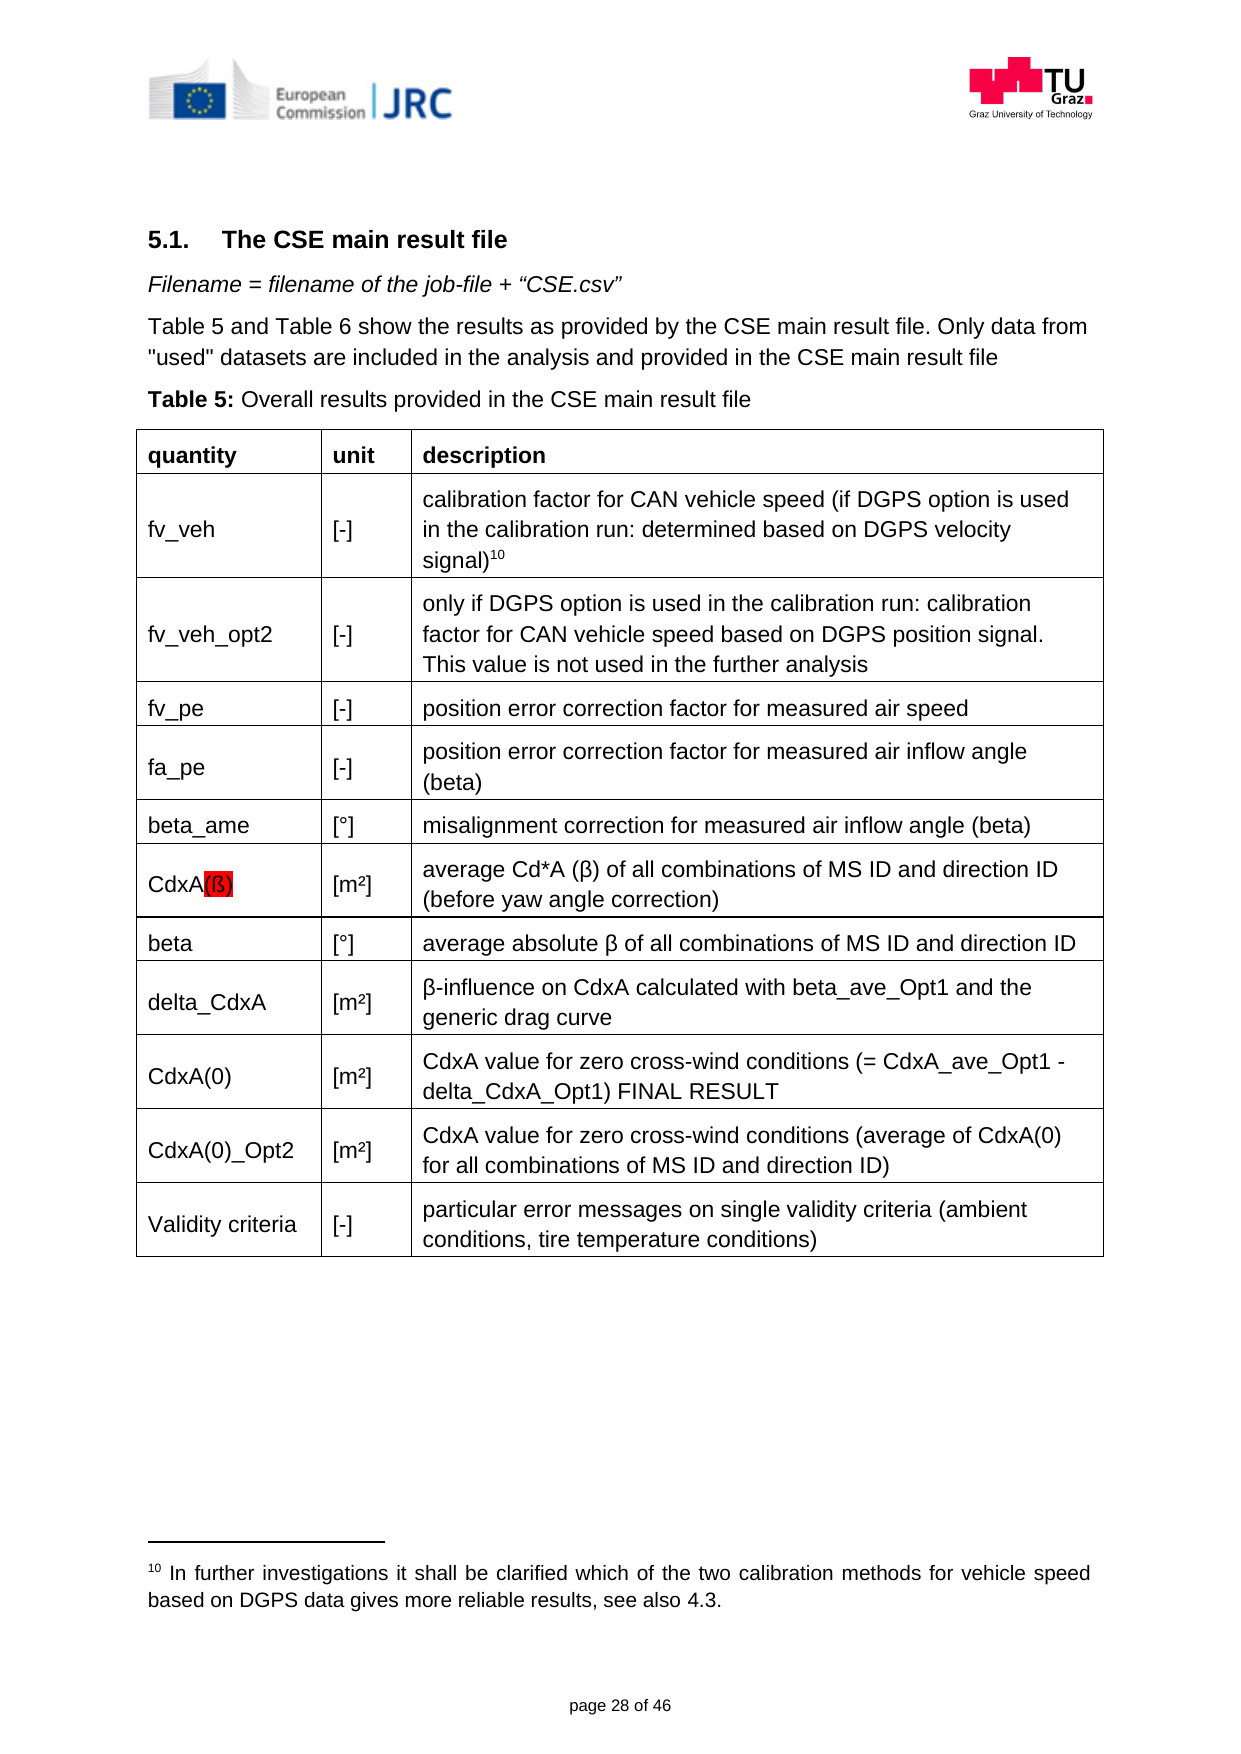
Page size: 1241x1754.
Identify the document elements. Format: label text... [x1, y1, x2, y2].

picture [969, 57, 1093, 120]
table_cell fv_veh [137, 474, 321, 577]
table_cell average absolute β of all combinations of MS ID and direction ID [412, 918, 1103, 960]
table_cell [-] [322, 682, 411, 725]
table_cell fa_pe [137, 726, 321, 799]
table_header unit [322, 430, 411, 473]
table_cell calibration factor for CAN vehicle speed (if DGPS option is used in the calibration run: determined based on DGPS velocity signal) [412, 474, 1103, 577]
table_cell average Cd*A (β) of all combinations of MS ID and direction ID (before yaw angle correction) [412, 844, 1103, 916]
table_cell fv_pe [137, 682, 321, 725]
table_cell CdxA value for zero cross-wind conditions (average of CdxA(0) for all combinations of MS ID and direction ID) [412, 1109, 1103, 1182]
text Filename = filename of the job-file + “CSE.csv” [148, 271, 1092, 297]
table_cell [m²] [322, 1109, 411, 1182]
table_cell beta_ame [137, 800, 321, 842]
table_cell [-] [322, 578, 411, 681]
table_cell CdxA value for zero cross-wind conditions (= CdxA_ave_Opt1 - delta_CdxA_Opt1) FINAL RESULT [412, 1035, 1103, 1108]
table_cell delta_CdxA [137, 961, 321, 1034]
table_cell Validity criteria [137, 1183, 321, 1256]
table_cell [m²] [322, 844, 411, 916]
table_cell position error correction factor for measured air speed [412, 682, 1103, 725]
table_cell particular error messages on single validity criteria (ambient conditions, tire temperature conditions) [412, 1183, 1103, 1256]
subtitle The CSE main result file [148, 225, 1092, 254]
table_header description [412, 430, 1103, 473]
table_cell [°] [322, 918, 411, 960]
table_cell CdxA(ß) [137, 844, 321, 916]
text Table 5: Overall results provided in the CSE main result file [148, 386, 1092, 413]
text Table 5 and Table 6 show the results as provided by the CSE main result file. Only data from "used" datasets are included in the analysis and provided in the CSE main result file [148, 313, 1092, 370]
table_cell [-] [322, 726, 411, 799]
table_cell β-influence on CdxA calculated with beta_ave_Opt1 and the generic drag curve [412, 961, 1103, 1034]
table_cell beta [137, 918, 321, 960]
table_cell [-] [322, 474, 411, 577]
table_cell misalignment correction for measured air inflow angle (beta) [412, 800, 1103, 842]
table_cell CdxA(0) [137, 1035, 321, 1108]
table_cell CdxA(0)_Opt2 [137, 1109, 321, 1182]
table_cell [°] [322, 800, 411, 842]
table_header quantity [137, 430, 321, 473]
picture [147, 56, 453, 120]
table_cell fv_veh_opt2 [137, 578, 321, 681]
table_cell position error correction factor for measured air inflow angle (beta) [412, 726, 1103, 799]
table_cell only if DGPS option is used in the calibration run: calibration factor for CAN vehicle speed based on DGPS position signal. This value is not used in the further analysis [412, 578, 1103, 681]
table_cell [-] [322, 1183, 411, 1256]
table_cell [m²] [322, 1035, 411, 1108]
table_cell [m²] [322, 961, 411, 1034]
